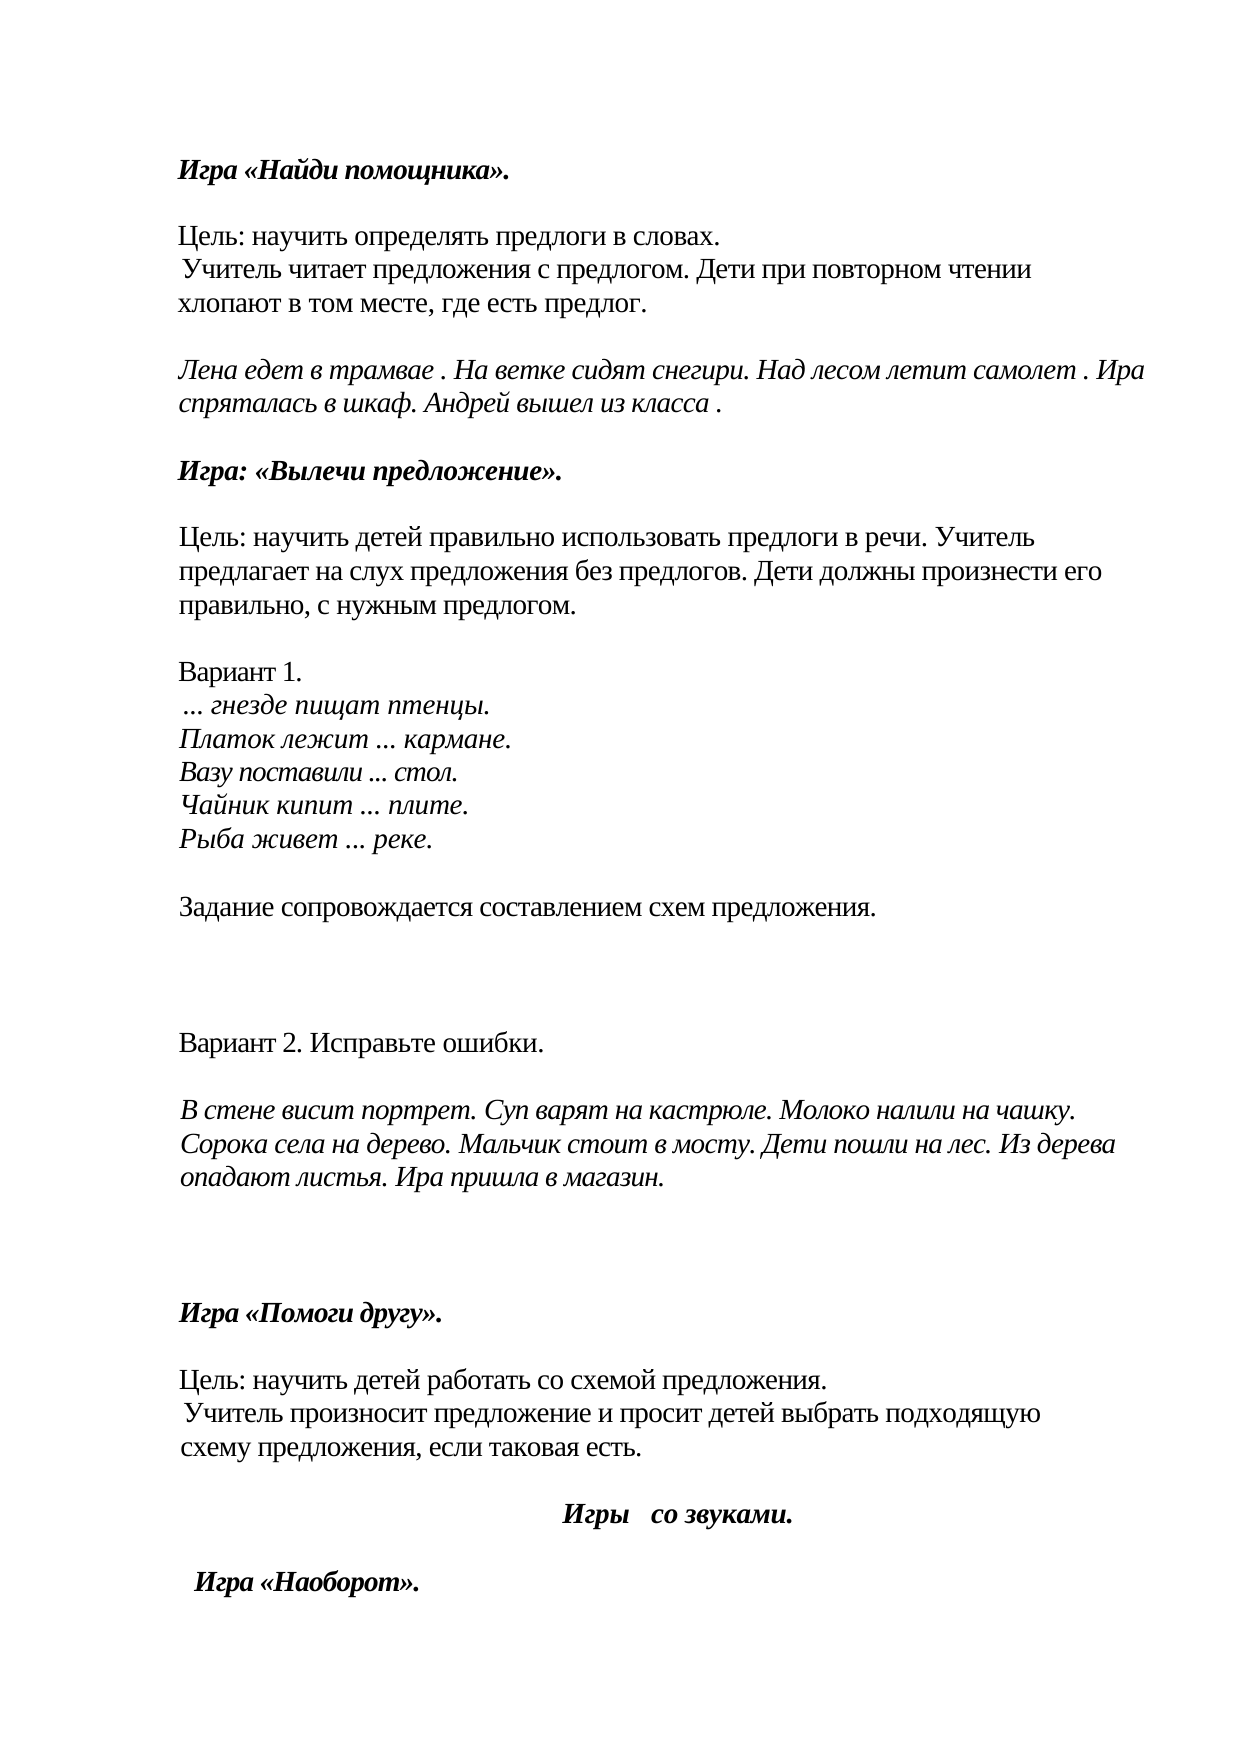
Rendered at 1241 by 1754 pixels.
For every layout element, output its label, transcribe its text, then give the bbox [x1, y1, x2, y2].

text Игра: «Вылечи предложение». [177, 453, 1152, 486]
text Учитель читает предложения с предлогом. Дети при повторном чтении [181, 252, 1152, 286]
text Игра «Найди помощника». [177, 152, 1152, 185]
text ... гнезде пищат птенцы. [182, 688, 1152, 721]
text Лена едет в трамвае . На ветке сидят снегири. Над лесом летит самолет . Ира спряталась в шкаф. Андрей вышел из класса . [178, 353, 1152, 419]
text В стене висит портрет. Суп варят на кастрюле. Молоко налили на чашку. Сорока села на дерево. Мальчик стоит в мосту. Дети пошли на лес. Из дерева опадают листья. Ира пришла в магазин. [180, 1093, 1164, 1193]
text Рыба живет ... реке. [179, 821, 1152, 855]
text Задание сопровождается составлением схем предложения. [179, 889, 1152, 923]
text Вариант 1. [178, 655, 1152, 688]
text Учитель произносит предложение и просит детей выбрать подходящую [183, 1396, 1152, 1429]
text Игра «Наоборот». [194, 1564, 1152, 1598]
text Чайник кипит ... плите. [179, 788, 1152, 821]
text Цель: научить детей правильно использовать предлоги в речи. Учитель предлагает на слух предложения без предлогов. Дети должны произнести его правильно, с нужным предлогом. [179, 519, 1152, 621]
text Игра «Помоги другу». [179, 1295, 1152, 1329]
text Платок лежит ... кармане. [179, 722, 1152, 755]
text Вариант 2. Исправьте ошибки. [178, 1025, 1152, 1059]
text Цель: научить определять предлоги в словах. [177, 218, 1152, 252]
text Игры со звуками. [562, 1497, 1152, 1530]
text Вазу поставили ... стол. [179, 755, 1152, 788]
text Цель: научить детей работать со схемой предложения. [179, 1362, 1152, 1396]
text схему предложения, если таковая есть. [180, 1429, 1152, 1463]
text хлопают в том месте, где есть предлог. [177, 286, 1152, 319]
